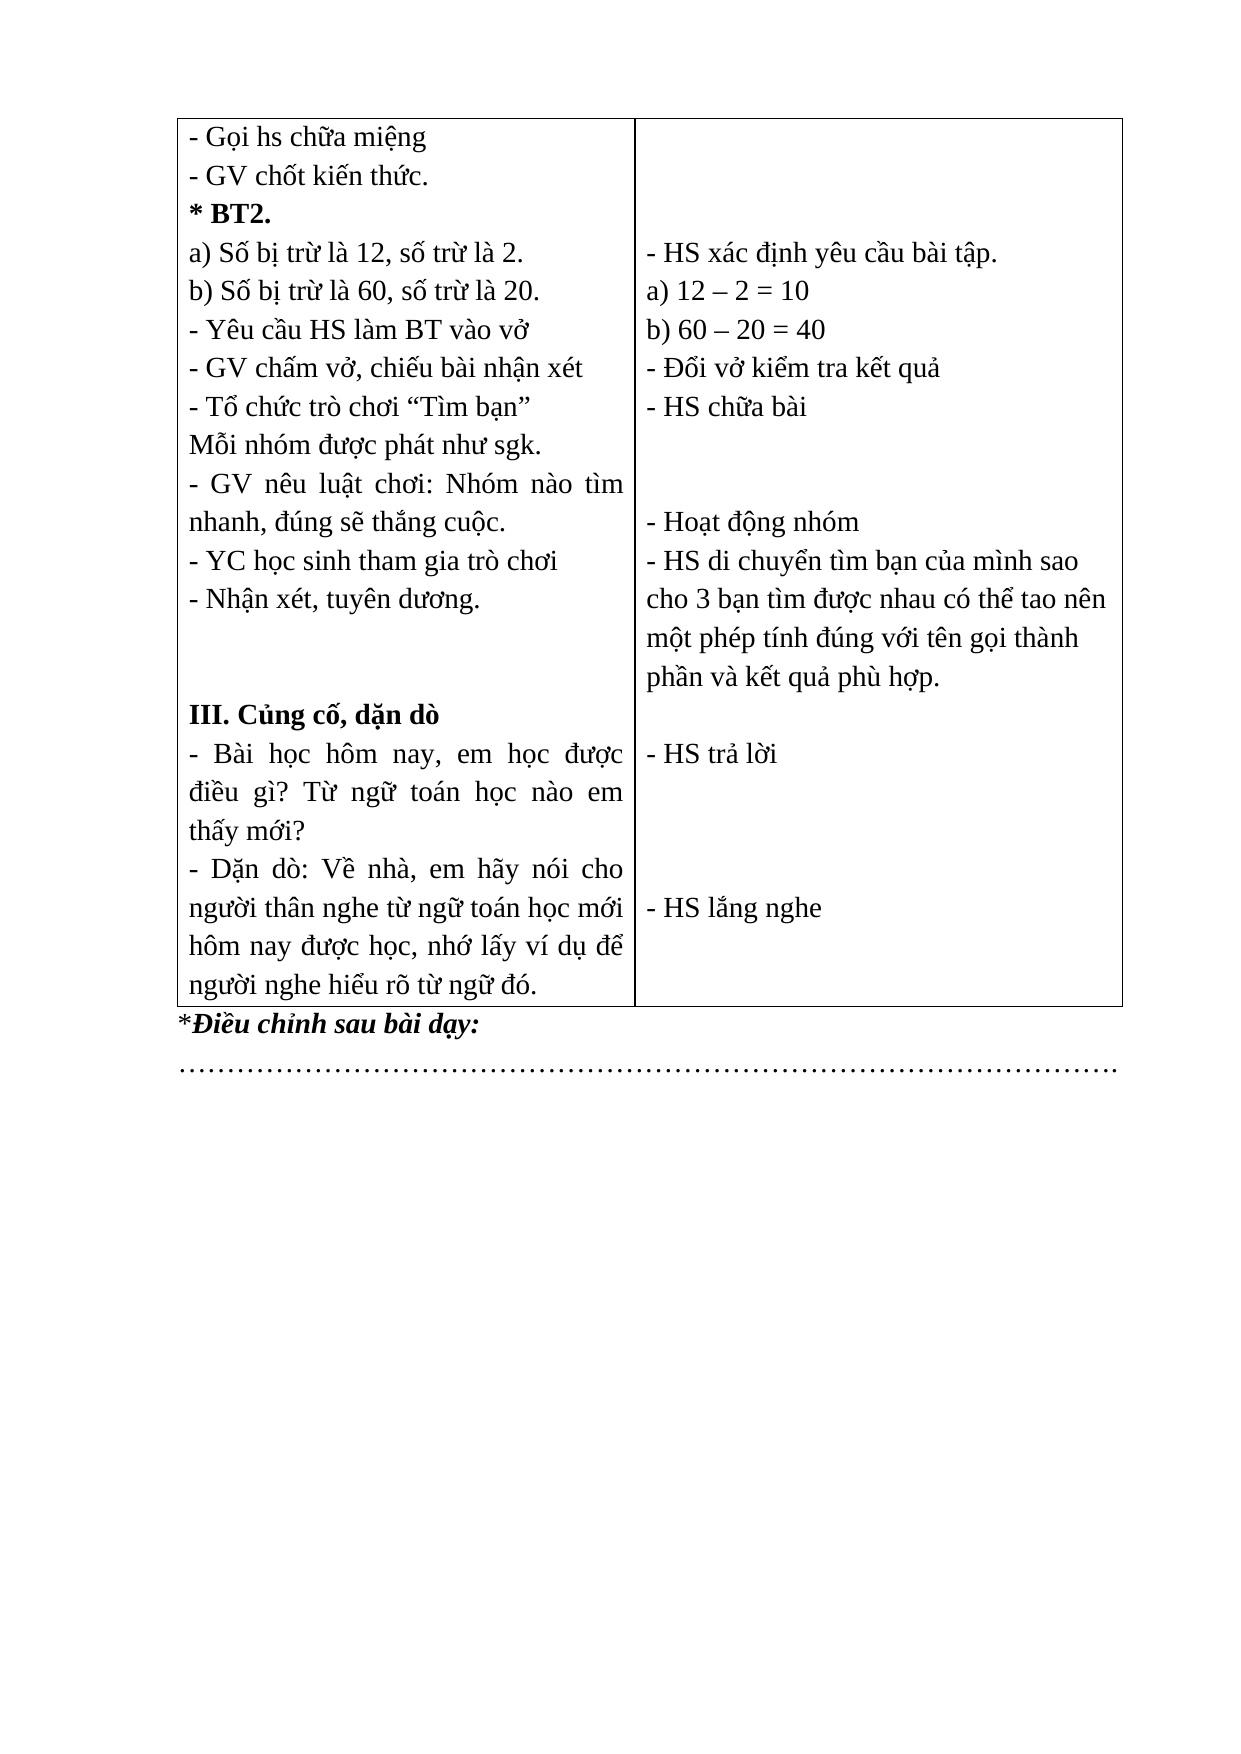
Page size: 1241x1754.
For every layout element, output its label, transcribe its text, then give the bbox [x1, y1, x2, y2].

text *Điều chỉnh sau bài dạy: [177, 1007, 1152, 1040]
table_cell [636, 119, 1122, 1006]
text ……………………………………………………………………………………. [177, 1045, 1152, 1079]
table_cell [178, 119, 634, 1006]
